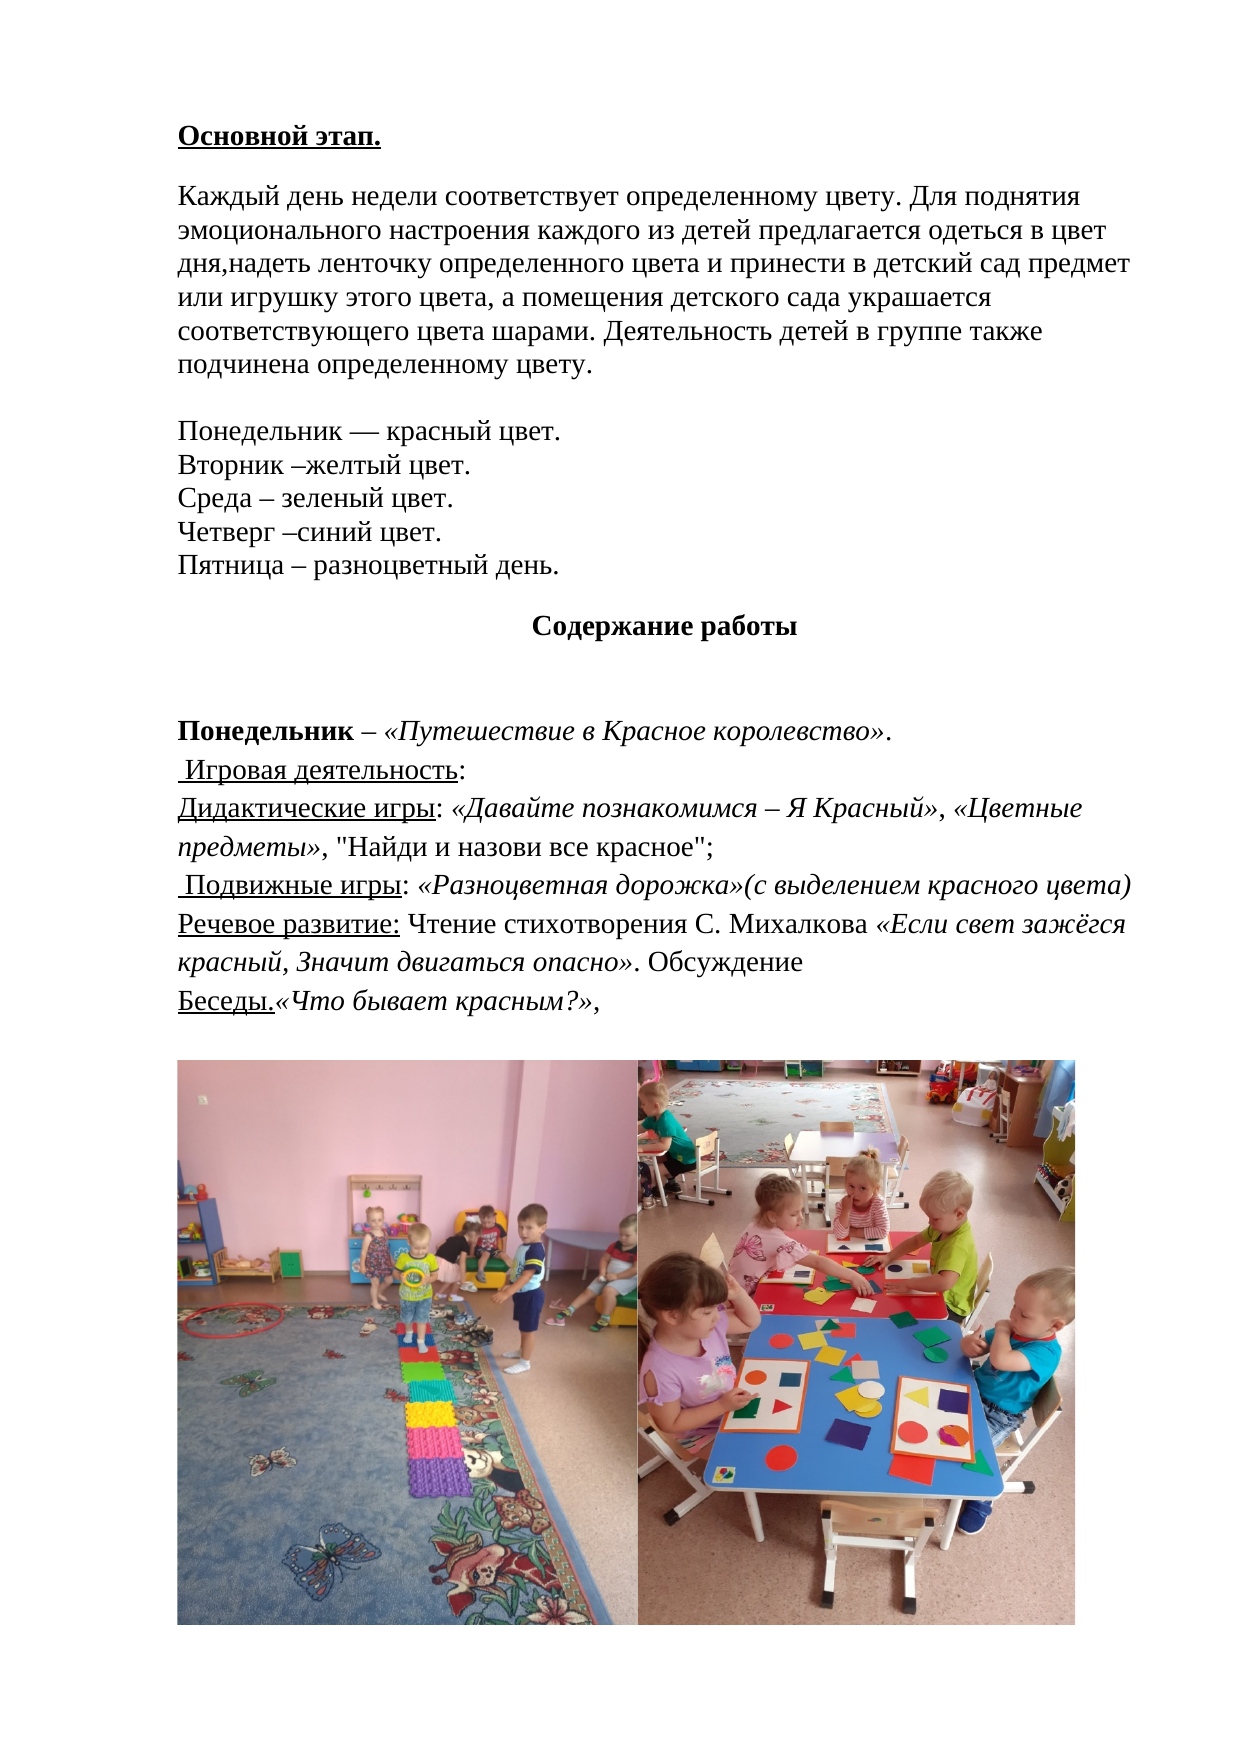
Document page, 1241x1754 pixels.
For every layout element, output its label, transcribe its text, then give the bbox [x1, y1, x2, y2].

text Понедельник — красный цвет. [177, 413, 1152, 447]
text Пятница – разноцветный день. [177, 547, 1152, 581]
text Каждый день недели соответствует определенному цвету. Для поднятия эмоционального настроения каждого из детей предлагается одеться в цвет дня,надеть ленточку определенного цвета и принести в детский сад предмет или игрушку этого цвета, а помещения детского сада украшается соответствующего цвета шарами. Деятельность детей в группе также подчинена определенному цвету. [177, 178, 1152, 380]
text Подвижные игры: «Разноцветная дорожка»(с выделением красного цвета) [177, 867, 1152, 901]
text Содержание работы [177, 608, 1152, 641]
text Основной этап. [177, 118, 1152, 152]
text Беседы.«Что бывает красным?», [177, 983, 1152, 1017]
text Игровая деятельность: [177, 752, 1152, 785]
text Среда – зеленый цвет. [177, 480, 1152, 514]
text Дидактические игры: «Давайте познакомимся – Я Красный», «Цветные предметы», "Найди и назови все красное"; [177, 790, 1152, 862]
text Речевое развитие: Чтение стихотворения С. Михалкова «Если свет зажёгся красный, Значит двигаться опасно». Обсуждение [177, 906, 1152, 978]
text Понедельник – «Путешествие в Красное королевство». [177, 713, 1152, 747]
text Вторник –желтый цвет. [177, 447, 1152, 480]
picture [177, 1060, 1075, 1625]
text Четверг –синий цвет. [177, 514, 1152, 547]
